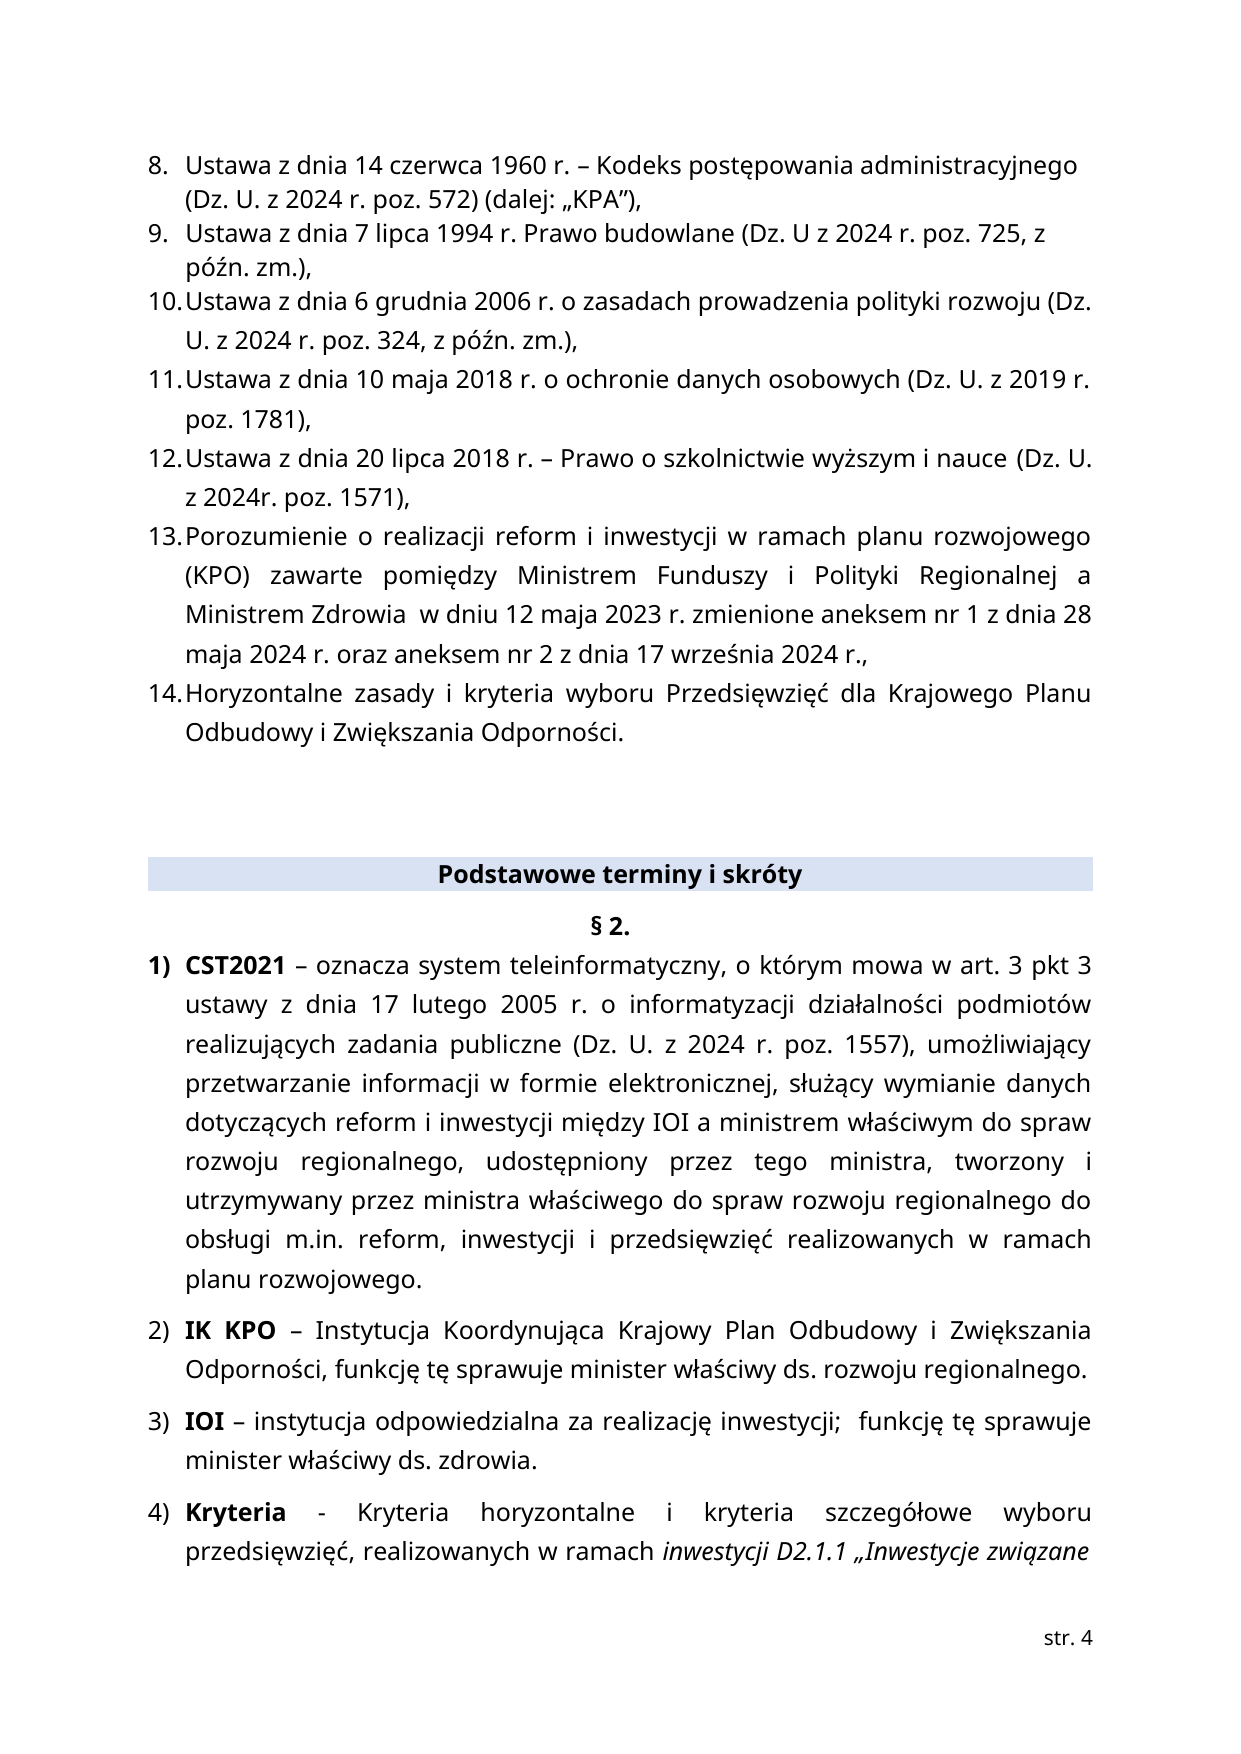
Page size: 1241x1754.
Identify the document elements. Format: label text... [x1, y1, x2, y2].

list Ustawa z dnia 20 lipca 2018 r. – Prawo o szkolnictwie wyższym i nauce (Dz. U. z 2024r. poz. 1571), [148, 441, 1093, 514]
text § 2. [148, 909, 1093, 943]
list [148, 1495, 1093, 1568]
list Ustawa z dnia 14 czerwca 1960 r. – Kodeks postępowania administracyjnego (Dz. U. z 2024 r. poz. 572) (dalej: „KPA”), [148, 148, 1093, 216]
list Ustawa z dnia 10 maja 2018 r. o ochronie danych osobowych (Dz. U. z 2019 r. poz. 1781), [148, 362, 1093, 435]
list Ustawa z dnia 6 grudnia 2006 r. o zasadach prowadzenia polityki rozwoju (Dz. U. z 2024 r. poz. 324, z późn. zm.), [148, 284, 1093, 357]
list Porozumienie o realizacji reform i inwestycji w ramach planu rozwojowego (KPO) zawarte pomiędzy Ministrem Funduszy i Polityki Regionalnej a Ministrem Zdrowia w dniu 12 maja 2023 r. zmienione aneksem nr 1 z dnia 28 maja 2024 r. oraz aneksem nr 2 z dnia 17 września 2024 r., [148, 519, 1093, 670]
list IK KPO – Instytucja Koordynująca Krajowy Plan Odbudowy i Zwiększania Odporności, funkcję tę sprawuje minister właściwy ds. rozwoju regionalnego. [148, 1313, 1093, 1386]
list CST2021 – oznacza system teleinformatyczny, o którym mowa w art. 3 pkt 3 ustawy z dnia 17 lutego 2005 r. o informatyzacji działalności podmiotów realizujących zadania publiczne (Dz. U. z 2024 r. poz. 1557), umożliwiający przetwarzanie informacji w formie elektronicznej, służący wymianie danych dotyczących reform i inwestycji między IOI a ministrem właściwym do spraw rozwoju regionalnego, udostępniony przez tego ministra, tworzony i utrzymywany przez ministra właściwego do spraw rozwoju regionalnego do obsługi m.in. reform, inwestycji i przedsięwzięć realizowanych w ramach planu rozwojowego. [148, 948, 1093, 1295]
list Ustawa z dnia 7 lipca 1994 r. Prawo budowlane (Dz. U z 2024 r. poz. 725, z późn. zm.), [148, 216, 1093, 284]
list IOI – instytucja odpowiedzialna za realizację inwestycji; funkcję tę sprawuje minister właściwy ds. zdrowia. [148, 1404, 1093, 1477]
subtitle Podstawowe terminy i skróty [148, 857, 1093, 891]
list Horyzontalne zasady i kryteria wyboru Przedsięwzięć dla Krajowego Planu Odbudowy i Zwiększania Odporności. [148, 676, 1093, 749]
